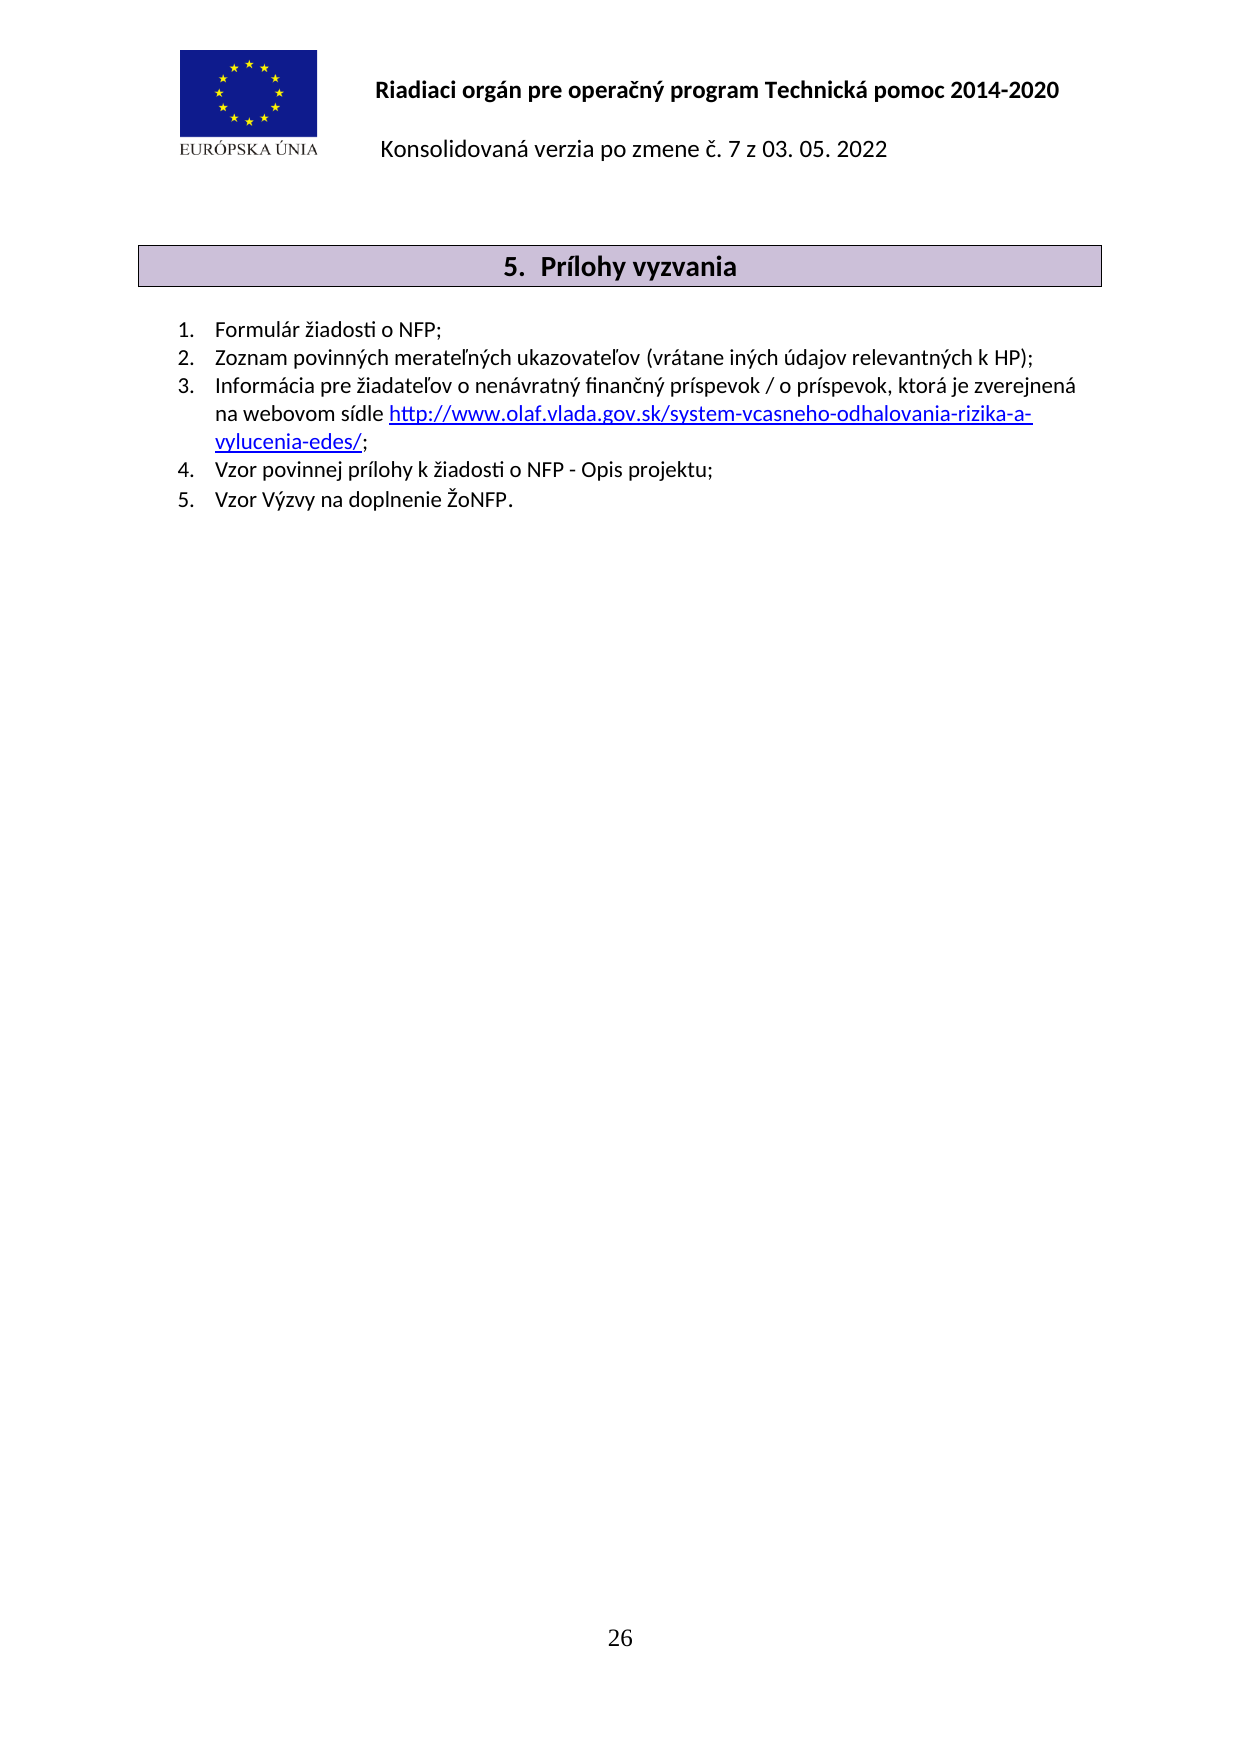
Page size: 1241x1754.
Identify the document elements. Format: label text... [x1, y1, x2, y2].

picture [179, 50, 318, 155]
list Zoznam povinných merateľných ukazovateľov (vrátane iných údajov relevantných k HP); [177, 343, 1093, 371]
list Vzor Výzvy na doplnenie ŽoNFP. [177, 483, 1093, 514]
list Prílohy vyzvania [139, 246, 1101, 286]
list Informácia pre žiadateľov o nenávratný finančný príspevok / o príspevok, ktorá je zverejnená na webovom sídle http://www.olaf.vlada.gov.sk/system-vcasneho-odhalovania-rizika-a-vylucenia-edes/; [177, 371, 1093, 455]
list Formulár žiadosti o NFP; [177, 315, 1093, 343]
list Vzor povinnej prílohy k žiadosti o NFP - Opis projektu; [177, 455, 1093, 483]
